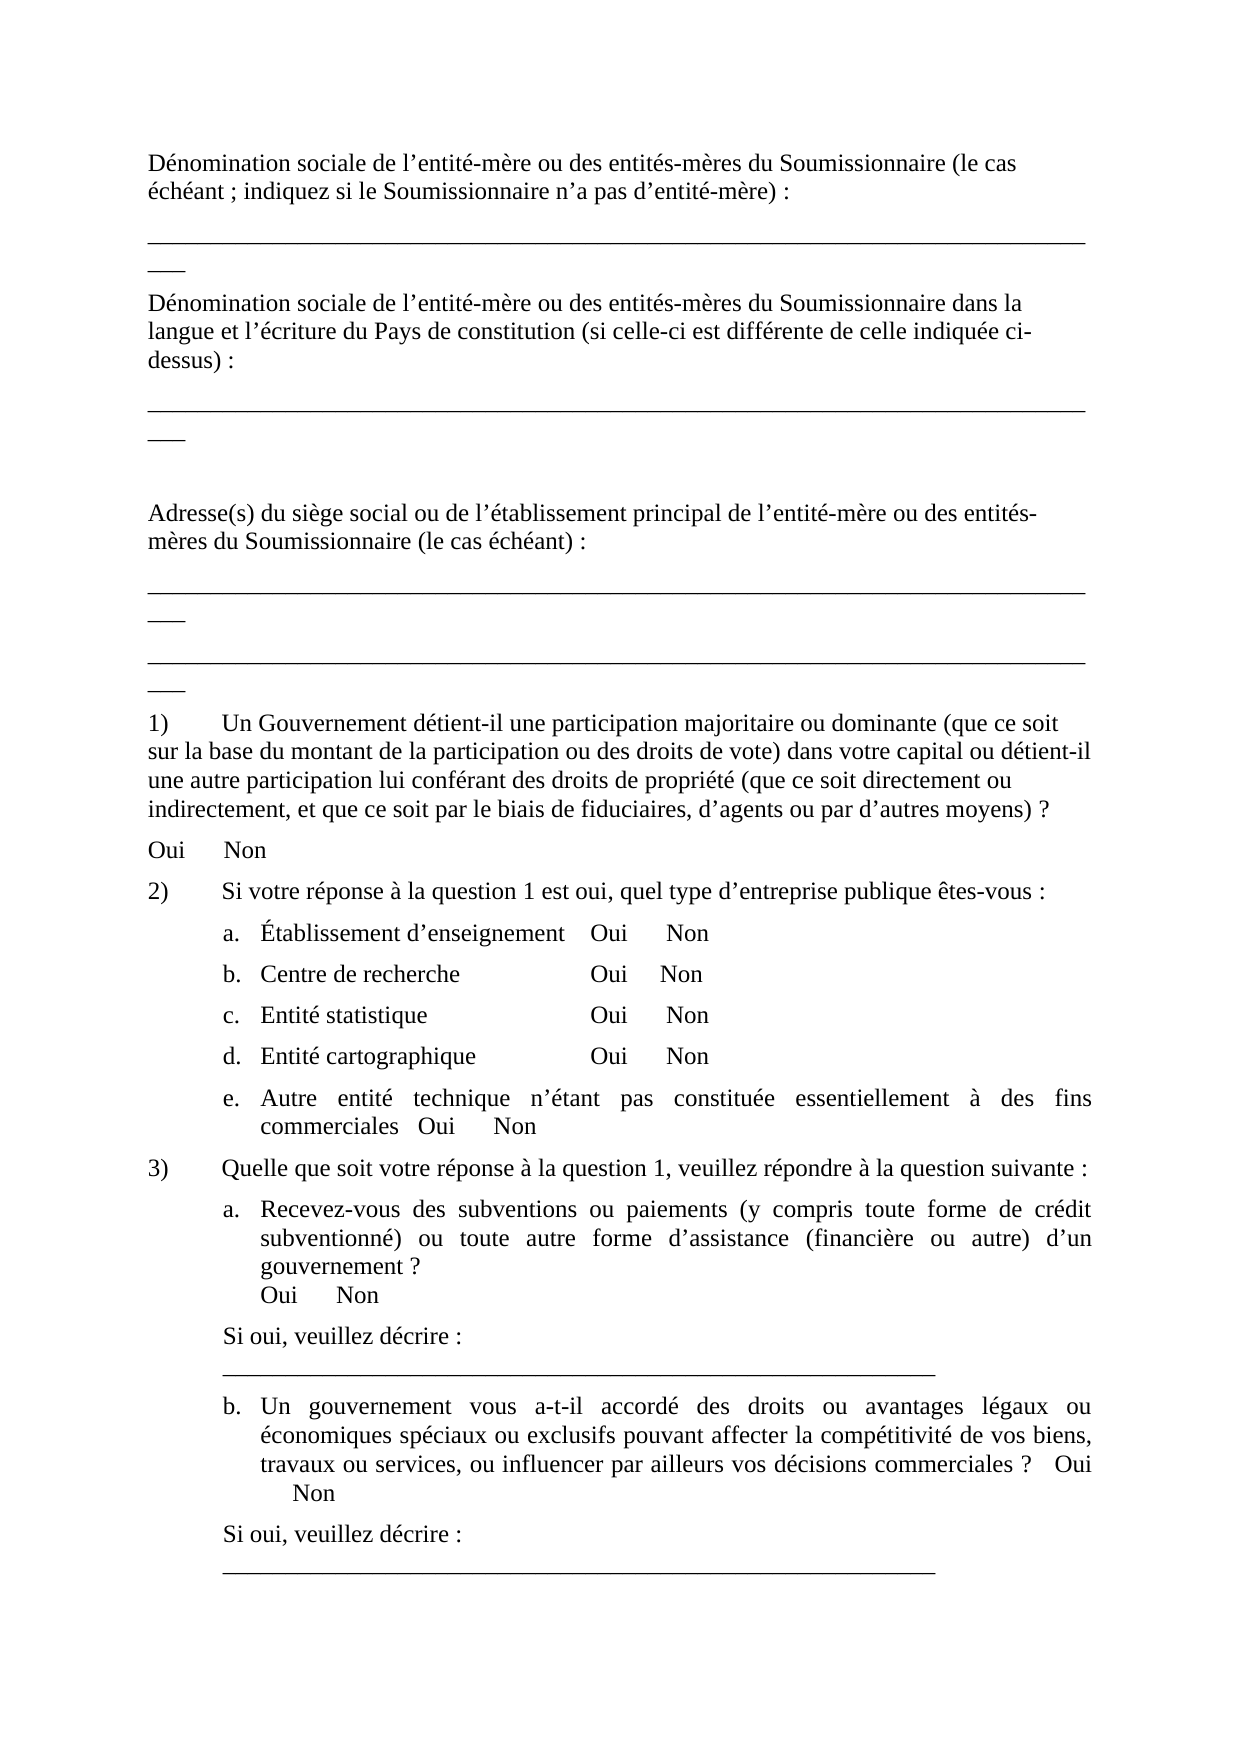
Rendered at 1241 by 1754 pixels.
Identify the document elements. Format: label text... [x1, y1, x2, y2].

text Si oui, veuillez décrire : _________________________________________________________ [223, 1519, 1093, 1576]
text 1) Un Gouvernement détient-il une participation majoritaire ou dominante (que ce soit sur la base du montant de la participation ou des droits de vote) dans votre capital ou détient-il une autre participation lui conférant des droits de propriété (que ce soit directement ou indirectement, et que ce soit par le biais de fiduciaires, d’agents ou par d’autres moyens) ? [148, 708, 1093, 823]
list Autre entité technique n’étant pas constituée essentiellement à des fins commerciales Oui  Non  [223, 1083, 1093, 1140]
text Dénomination sociale de l’entité-mère ou des entités-mères du Soumissionnaire dans la langue et l’écriture du Pays de constitution (si celle-ci est différente de celle indiquée ci-dessus) : [148, 288, 1093, 374]
list Un gouvernement vous a-t-il accordé des droits ou avantages légaux ou économiques spéciaux ou exclusifs pouvant affecter la compétitivité de vos biens, travaux ou services, ou influencer par ailleurs vos décisions commerciales ? Oui  Non  [223, 1391, 1093, 1506]
text Si oui, veuillez décrire : _________________________________________________________ [223, 1321, 1093, 1379]
text Adresse(s) du siège social ou de l’établissement principal de l’entité-mère ou des entités-mères du Soumissionnaire (le cas échéant) : [148, 498, 1093, 555]
list Centre de recherche Oui Non  [223, 959, 1093, 988]
text ______________________________________________________________________________ [148, 568, 1093, 625]
text 3) Quelle que soit votre réponse à la question 1, veuillez répondre à la question suivante : [148, 1153, 1093, 1181]
list Entité cartographique Oui  Non  [223, 1041, 1093, 1070]
text Dénomination sociale de l’entité-mère ou des entités-mères du Soumissionnaire (le cas échéant ; indiquez si le Soumissionnaire n’a pas d’entité-mère) : [148, 148, 1093, 205]
text 2) Si votre réponse à la question 1 est oui, quel type d’entreprise publique êtes-vous : [148, 876, 1093, 905]
list Recevez-vous des subventions ou paiements (y compris toute forme de crédit subventionné) ou toute autre forme d’assistance (financière ou autre) d’un gouvernement ? [223, 1194, 1093, 1280]
text Oui  Non  [260, 1280, 1093, 1309]
text ______________________________________________________________________________ [148, 218, 1093, 275]
text Oui  Non  [148, 835, 1093, 864]
list Établissement d’enseignement Oui  Non  [223, 918, 1093, 946]
text ______________________________________________________________________________ [148, 386, 1093, 444]
list Entité statistique Oui  Non  [223, 1000, 1093, 1029]
text ______________________________________________________________________________ [148, 638, 1093, 695]
